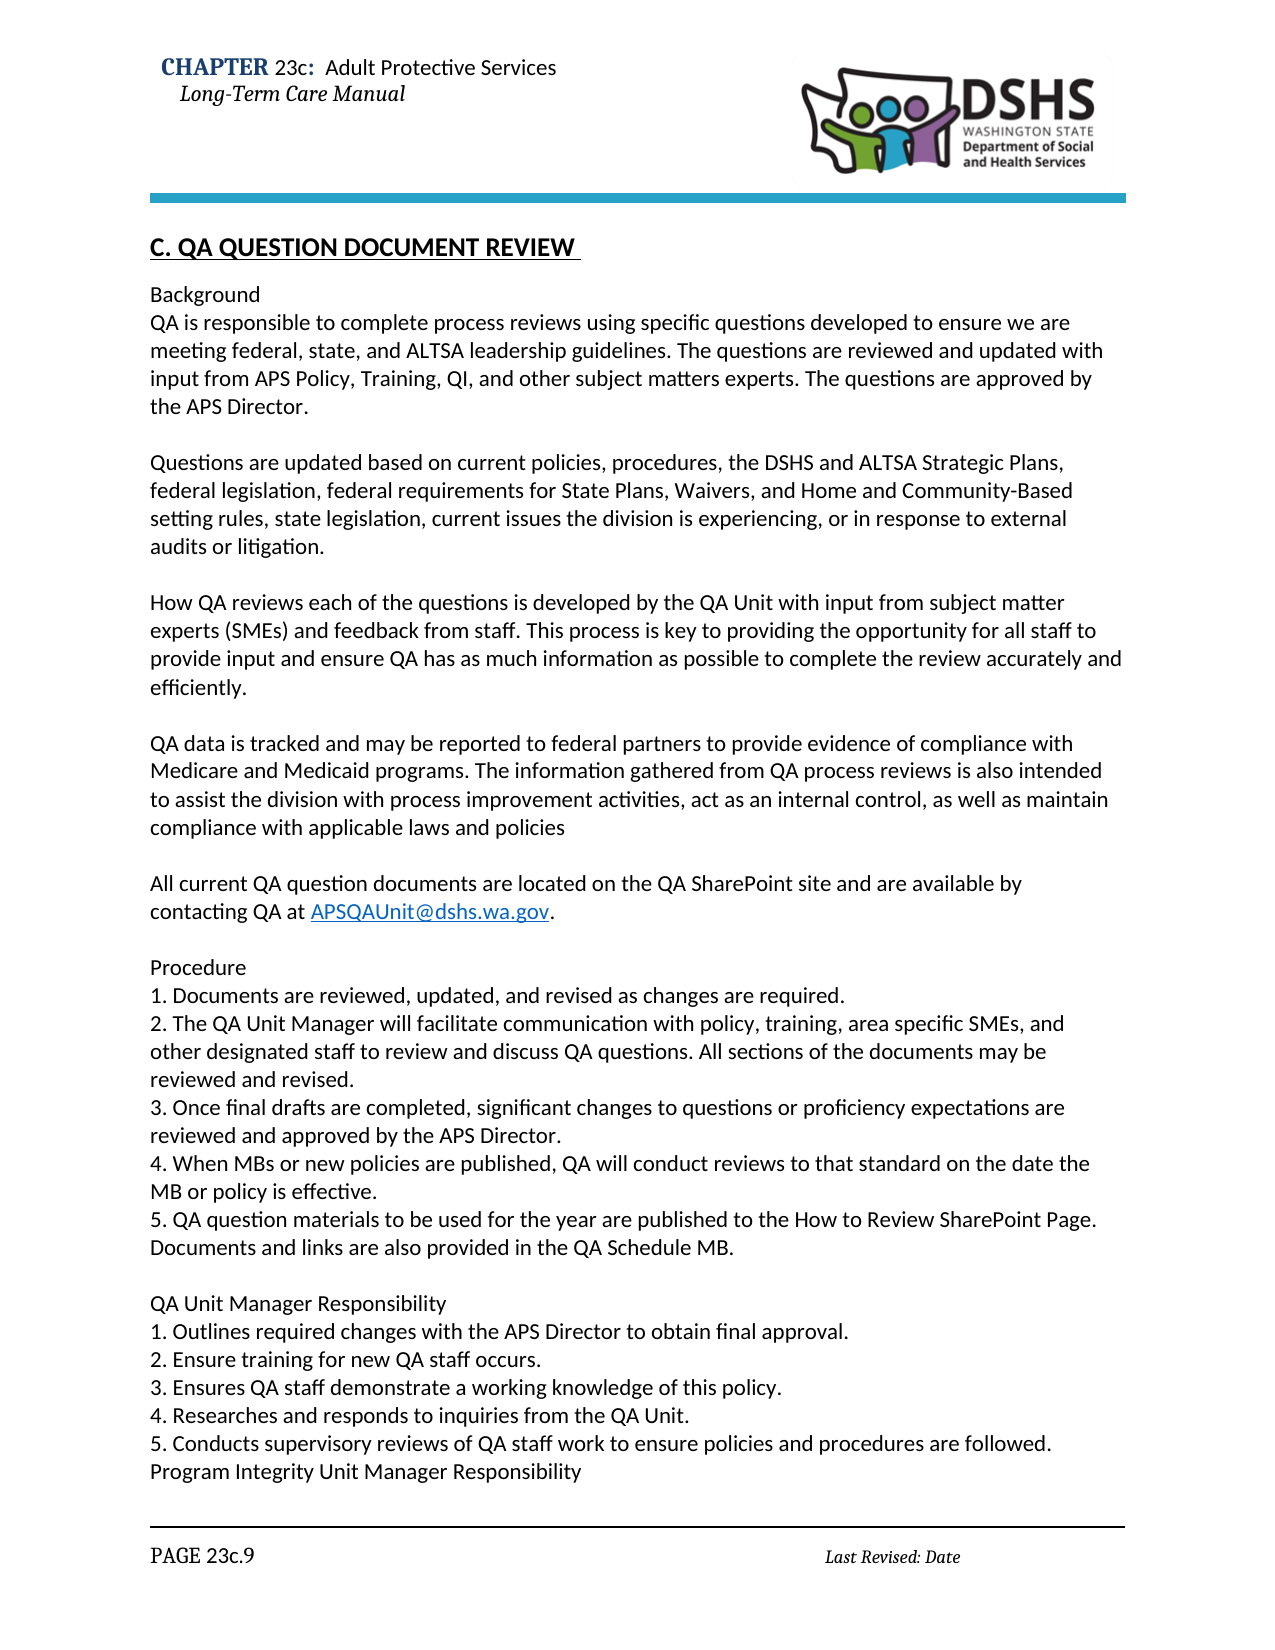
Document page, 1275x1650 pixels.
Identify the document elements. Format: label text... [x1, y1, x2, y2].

text Medicare and Medicaid programs. The information gathered from QA process reviews is also intended [150, 757, 1125, 785]
text MB or policy is effective. [150, 1177, 1125, 1205]
text 3. Ensures QA staff demonstrate a working knowledge of this policy. [150, 1373, 1125, 1401]
text 3. Once final drafts are completed, significant changes to questions or proficiency expectations are [150, 1093, 1125, 1121]
text Procedure [150, 953, 1125, 981]
text 4. Researches and responds to inquiries from the QA Unit. [150, 1401, 1125, 1429]
text How QA reviews each of the questions is developed by the QA Unit with input from subject matter [150, 588, 1125, 617]
text reviewed and revised. [150, 1065, 1125, 1093]
text 2. Ensure training for new QA staff occurs. [150, 1345, 1125, 1373]
text 5. QA question materials to be used for the year are published to the How to Review SharePoint Page. [150, 1205, 1125, 1233]
text compliance with applicable laws and policies [150, 813, 1125, 841]
text provide input and ensure QA has as much information as possible to complete the review accurately and [150, 644, 1125, 673]
picture [791, 52, 1115, 189]
text 4. When MBs or new policies are published, QA will conduct reviews to that standard on the date the [150, 1149, 1125, 1177]
text 1. Documents are reviewed, updated, and revised as changes are required. [150, 981, 1125, 1009]
text All current QA question documents are located on the QA SharePoint site and are available by [150, 869, 1125, 897]
text reviewed and approved by the APS Director. [150, 1121, 1125, 1149]
text federal legislation, federal requirements for State Plans, Waivers, and Home and Community-Based [150, 476, 1125, 504]
text Background [150, 280, 1125, 308]
text Questions are updated based on current policies, procedures, the DSHS and ALTSA Strategic Plans, [150, 448, 1125, 476]
text Program Integrity Unit Manager Responsibility [150, 1457, 1125, 1485]
text meeting federal, state, and ALTSA leadership guidelines. The questions are reviewed and updated with input from APS Policy, Training, QI, and other subject matters experts. The questions are approved by [150, 336, 1125, 392]
text setting rules, state legislation, current issues the division is experiencing, or in response to external [150, 504, 1125, 532]
subtitle C. QA QUESTION DOCUMENT REVIEW [150, 231, 1125, 264]
text QA data is tracked and may be reported to federal partners to provide evidence of compliance with [150, 729, 1125, 757]
text 2. The QA Unit Manager will facilitate communication with policy, training, area specific SMEs, and [150, 1009, 1125, 1037]
text QA Unit Manager Responsibility [150, 1289, 1125, 1317]
text Documents and links are also provided in the QA Schedule MB. [150, 1233, 1125, 1261]
text audits or litigation. [150, 532, 1125, 561]
text experts (SMEs) and feedback from staff. This process is key to providing the opportunity for all staff to [150, 617, 1125, 644]
text 1. Outlines required changes with the APS Director to obtain final approval. [150, 1317, 1125, 1345]
text contacting QA at APSQAUnit@dshs.wa.gov. [150, 897, 1125, 925]
text 5. Conducts supervisory reviews of QA staff work to ensure policies and procedures are followed. [150, 1429, 1125, 1457]
text other designated staff to review and discuss QA questions. All sections of the documents may be [150, 1037, 1125, 1065]
text the APS Director. [150, 392, 1125, 420]
text efficiently. [150, 673, 1125, 701]
text QA is responsible to complete process reviews using specific questions developed to ensure we are [150, 308, 1125, 336]
text to assist the division with process improvement activities, act as an internal control, as well as maintain [150, 785, 1125, 813]
